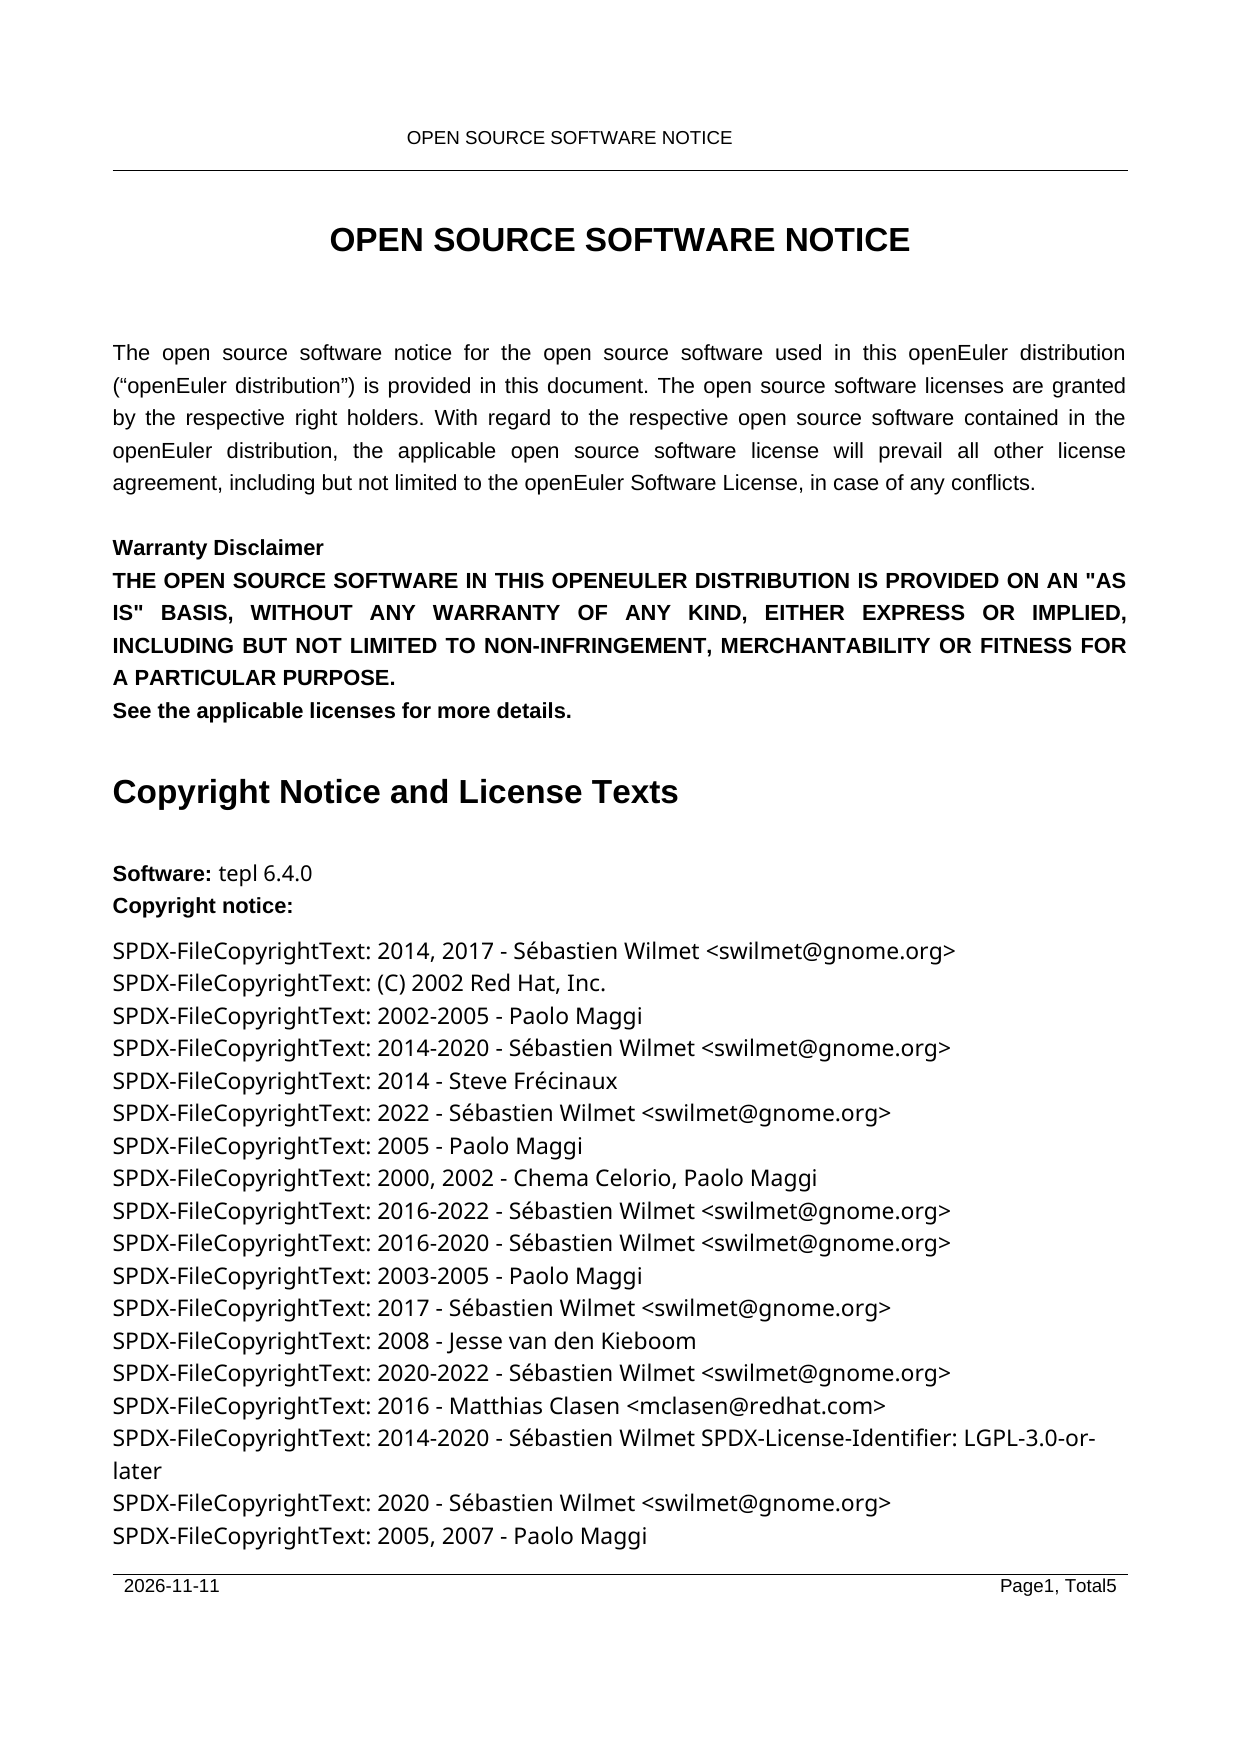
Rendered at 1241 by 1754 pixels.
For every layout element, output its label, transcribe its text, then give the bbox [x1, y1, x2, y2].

text Copyright Notice and License Texts [112, 759, 1128, 824]
text OPEN SOURCE SOFTWARE NOTICE [112, 206, 1128, 271]
text Copyright notice: [112, 889, 1128, 921]
title Software: tepl 6.4.0 [112, 856, 1128, 889]
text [112, 934, 1128, 1551]
text Warranty Disclaimer [112, 531, 1128, 564]
text The open source software notice for the open source software used in this openEuler distribution (“openEuler distribution”) is provided in this document. The open source software licenses are granted by the respective right holders. With regard to the respective open source software contained in the openEuler distribution, the applicable open source software license will prevail all other license agreement, including but not limited to the openEuler Software License, in case of any conflicts. [112, 336, 1128, 499]
text THE OPEN SOURCE SOFTWARE IN THIS OPENEULER DISTRIBUTION IS PROVIDED ON AN "AS IS" BASIS, WITHOUT ANY WARRANTY OF ANY KIND, EITHER EXPRESS OR IMPLIED, INCLUDING BUT NOT LIMITED TO NON-INFRINGEMENT, MERCHANTABILITY OR FITNESS FOR A PARTICULAR PURPOSE. See the applicable licenses for more details. [112, 564, 1128, 726]
